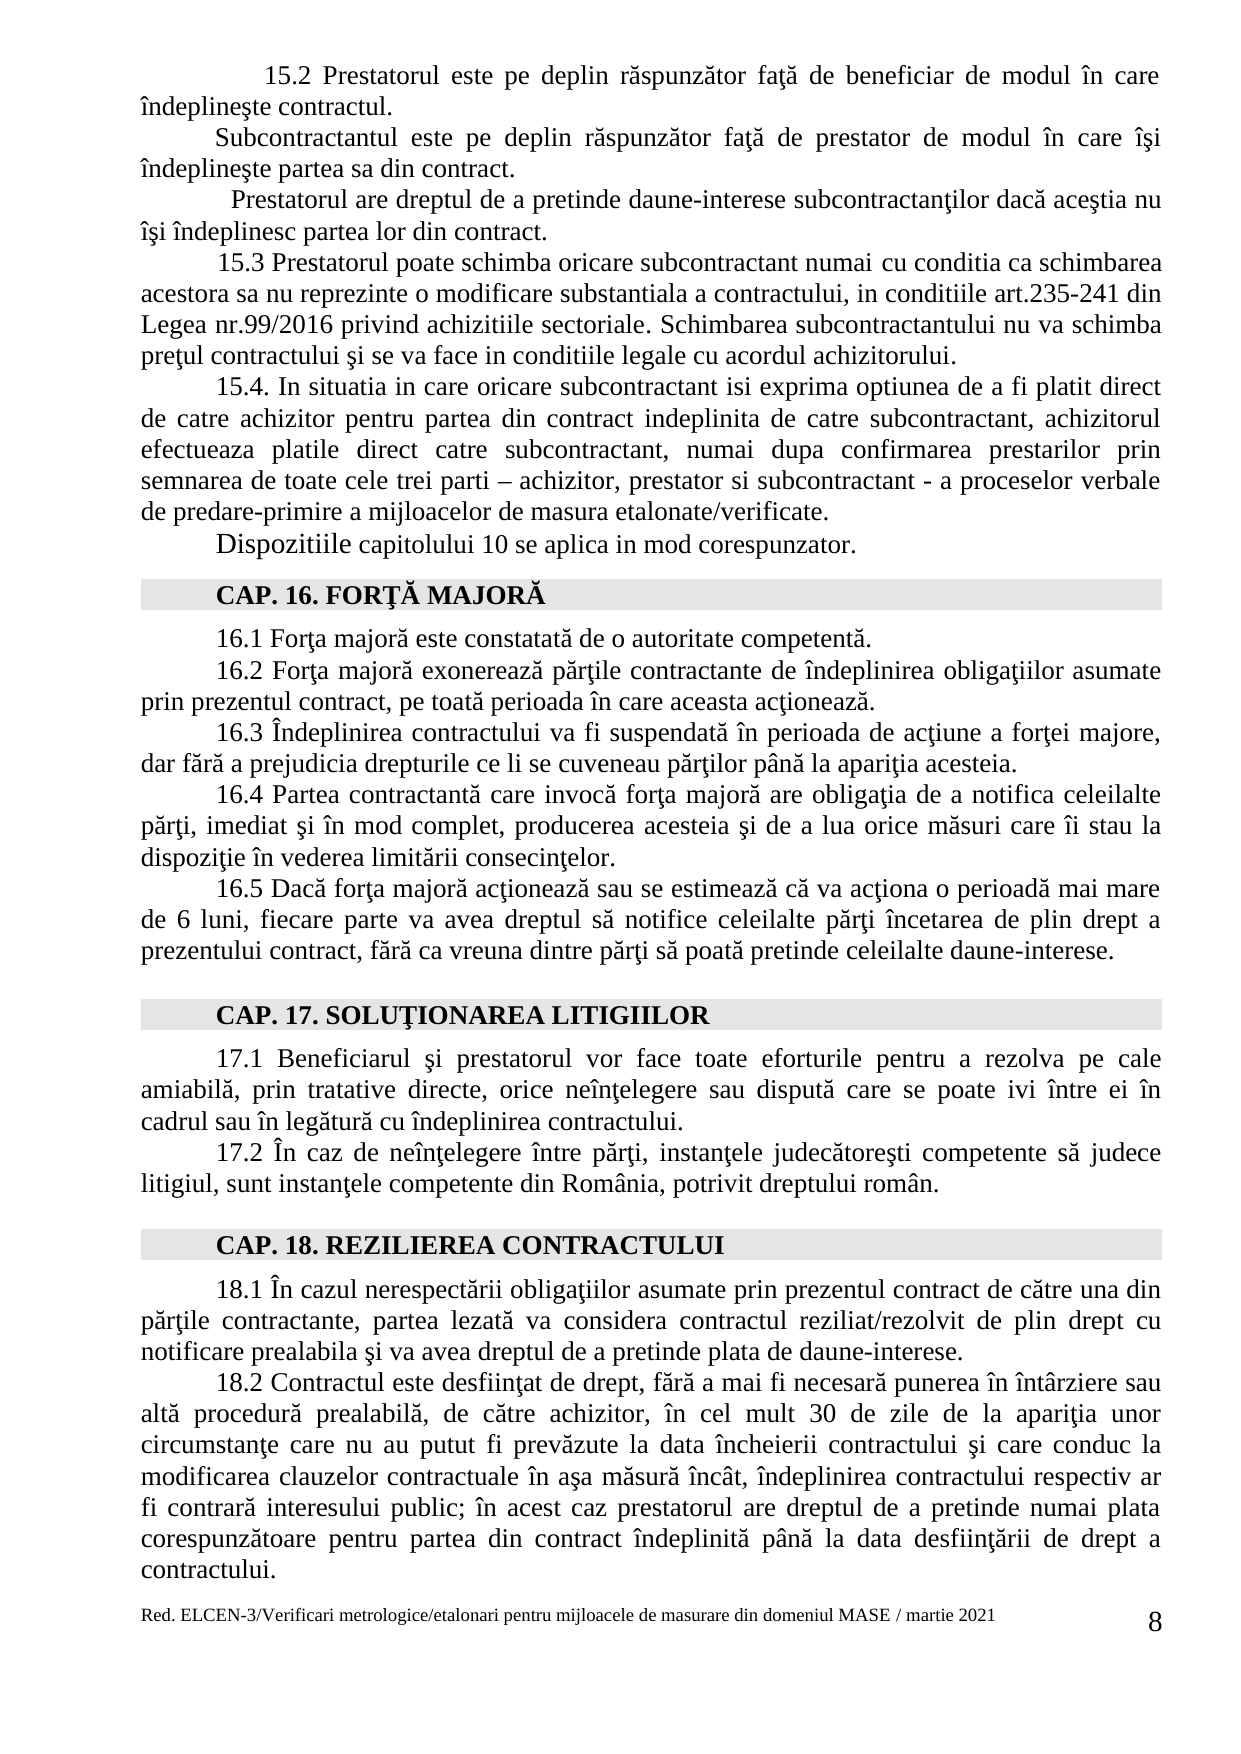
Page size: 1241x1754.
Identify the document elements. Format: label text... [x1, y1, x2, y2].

subtitle CAP. 18. REZILIEREA CONTRACTULUI [141, 1229, 1162, 1260]
subtitle CAP. 17. SOLUŢIONAREA LITIGIILOR [141, 999, 1162, 1030]
text Prestatorul are dreptul de a pretinde daune-interese subcontractanţilor dacă aceştia nu îşi îndeplinesc partea lor din contract. [141, 184, 1162, 246]
text 16.4 Partea contractantă care invocă forţa majoră are obligaţia de a notifica celeilalte părţi, imediat şi în mod complet, producerea acesteia şi de a lua orice măsuri care îi stau la dispoziţie în vederea limitării consecinţelor. [141, 778, 1162, 872]
text 18.2 Contractul este desfiinţat de drept, fără a mai fi necesară punerea în întârziere sau altă procedură prealabilă, de către achizitor, în cel mult 30 de zile de la apariţia unor circumstanţe care nu au putut fi prevăzute la data încheierii contractului şi care conduc la modificarea clauzelor contractuale în aşa măsură încât, îndeplinirea contractului respectiv ar fi contrară interesului public; în acest caz prestatorul are dreptul de a pretinde numai plata corespunzătoare pentru partea din contract îndeplinită până la data desfiinţării de drept a contractului. [141, 1366, 1162, 1584]
text Dispozitiile capitolului 10 se aplica in mod corespunzator. [141, 526, 1162, 560]
text Subcontractantul este pe deplin răspunzător faţă de prestator de modul în care îşi îndeplineşte partea sa din contract. [141, 121, 1162, 184]
text 16.2 Forţa majoră exonerează părţile contractante de îndeplinirea obligaţiilor asumate prin prezentul contract, pe toată perioada în care aceasta acţionează. [141, 654, 1162, 716]
text 16.5 Dacă forţa majoră acţionează sau se estimează că va acţiona o perioadă mai mare de 6 luni, fiecare parte va avea dreptul să notifice celeilalte părţi încetarea de plin drept a prezentului contract, fără ca vreuna dintre părţi să poată pretinde celeilalte daune-interese. [141, 872, 1162, 965]
text 16.1 Forţa majoră este constatată de o autoritate competentă. [141, 623, 1162, 654]
text 17.2 În caz de neînţelegere între părţi, instanţele judecătoreşti competente să judece litigiul, sunt instanţele competente din România, potrivit dreptului român. [141, 1136, 1162, 1198]
subtitle CAP. 16. FORŢĂ MAJORĂ [141, 579, 1162, 610]
text 16.3 Îndeplinirea contractului va fi suspendată în perioada de acţiune a forţei majore, dar fără a prejudicia drepturile ce li se cuveneau părţilor până la apariţia acesteia. [141, 716, 1162, 778]
text 15.3 Prestatorul poate schimba oricare subcontractant numai cu conditia ca schimbarea acestora sa nu reprezinte o modificare substantiala a contractului, in conditiile art.235-241 din Legea nr.99/2016 privind achizitiile sectoriale. Schimbarea subcontractantului nu va schimba preţul contractului şi se va face in conditiile legale cu acordul achizitorului. [141, 246, 1162, 371]
text 17.1 Beneficiarul şi prestatorul vor face toate eforturile pentru a rezolva pe cale amiabilă, prin tratative directe, orice neînţelegere sau dispută care se poate ivi între ei în cadrul sau în legătură cu îndeplinirea contractului. [141, 1042, 1162, 1136]
text 15.2 Prestatorul este pe deplin răspunzător faţă de beneficiar de modul în care îndeplineşte contractul. [141, 59, 1162, 121]
text 15.4. In situatia in care oricare subcontractant isi exprima optiunea de a fi platit direct de catre achizitor pentru partea din contract indeplinita de catre subcontractant, achizitorul efectueaza platile direct catre subcontractant, numai dupa confirmarea prestarilor prin semnarea de toate cele trei parti – achizitor, prestator si subcontractant - a proceselor verbale de predare-primire a mijloacelor de masura etalonate/verificate. [141, 371, 1162, 526]
text 18.1 În cazul nerespectării obligaţiilor asumate prin prezentul contract de către una din părţile contractante, partea lezată va considera contractul reziliat/rezolvit de plin drept cu notificare prealabila şi va avea dreptul de a pretinde plata de daune-interese. [141, 1273, 1162, 1366]
